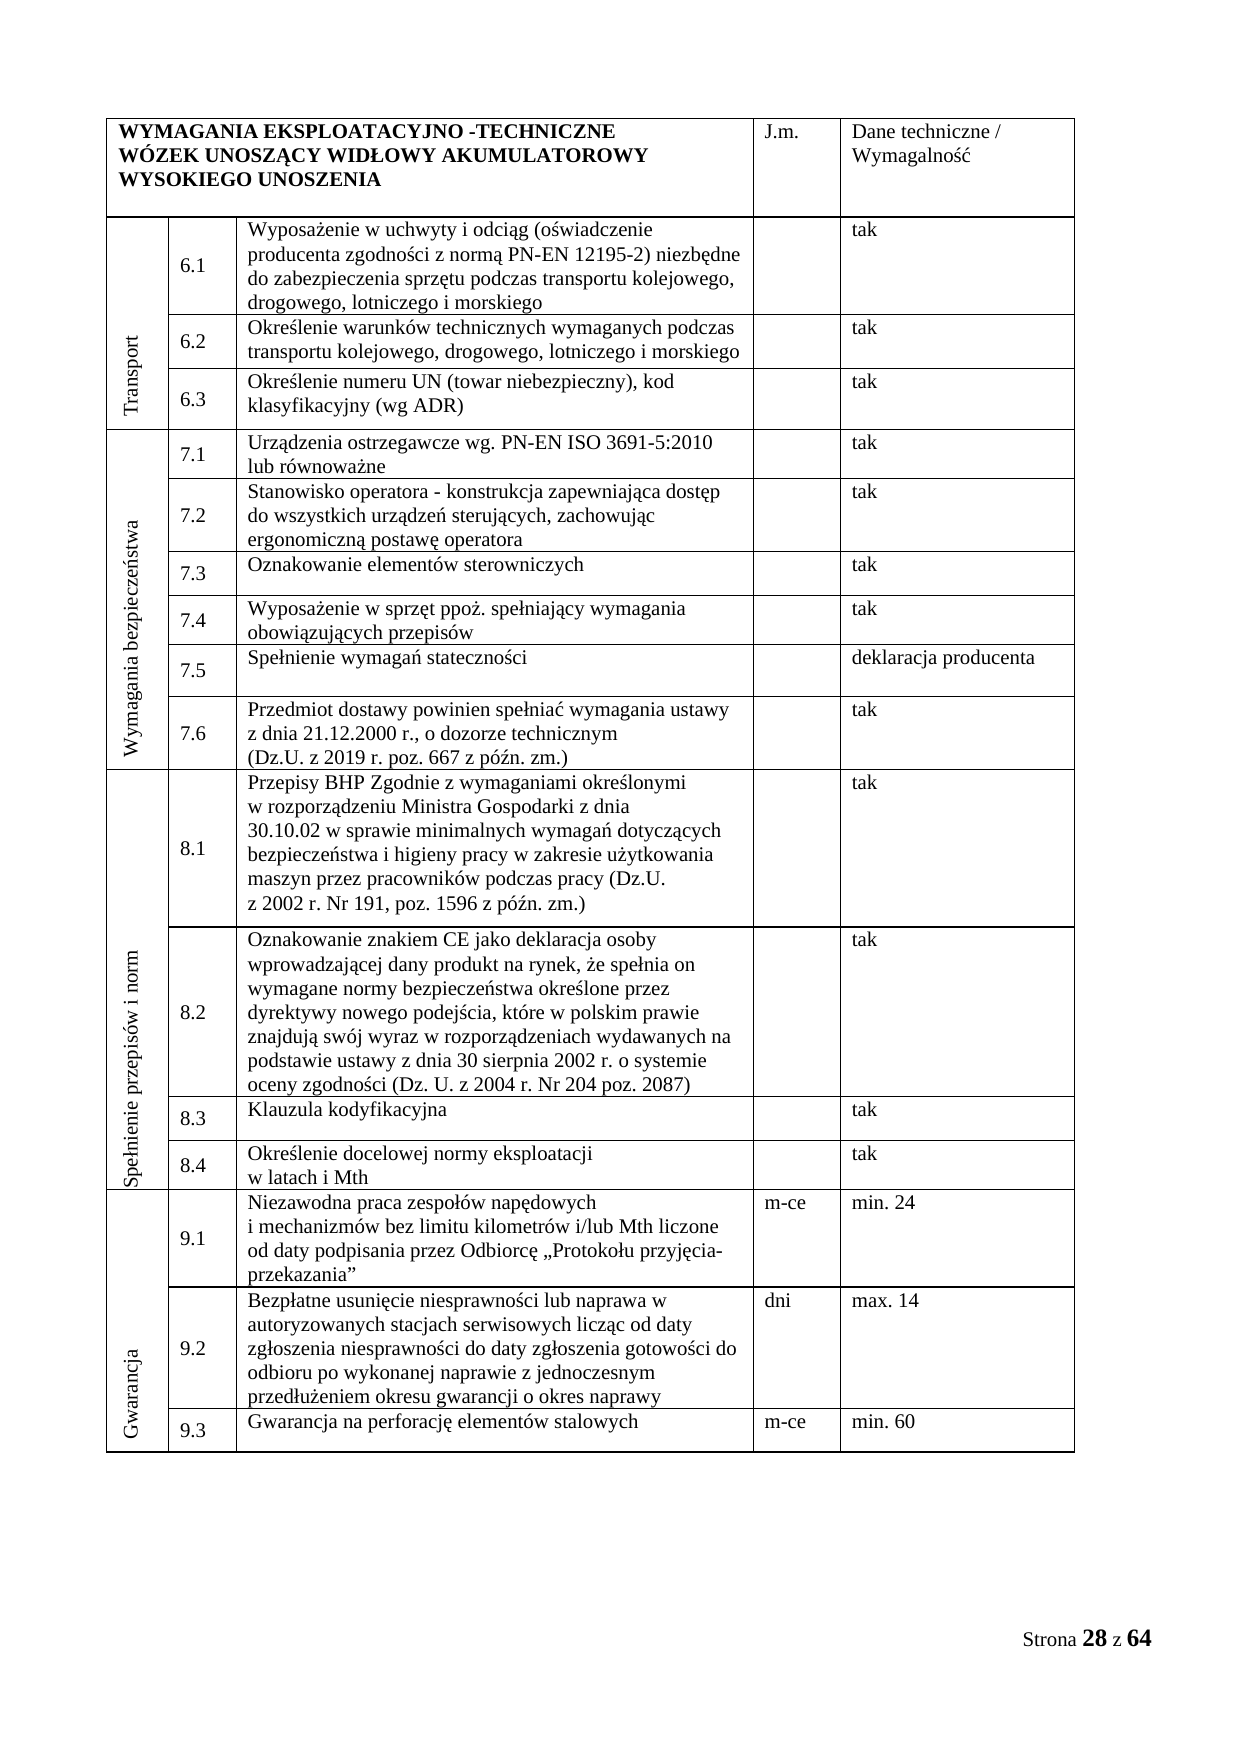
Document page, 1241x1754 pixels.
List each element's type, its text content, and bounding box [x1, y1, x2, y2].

table_cell Gwarancja [107, 1190, 168, 1451]
table_cell 8.3 [169, 1097, 236, 1140]
table_cell Gwarancja na perforację elementów stalowych [237, 1409, 753, 1451]
table_cell Klauzula kodyfikacyjna [237, 1097, 753, 1140]
table_cell 7.1 [169, 430, 236, 478]
table_cell 7.5 [169, 645, 236, 696]
table_cell Niezawodna praca zespołów napędowych i mechanizmów bez limitu kilometrów i/lub Mth liczone od daty podpisania przez Odbiorcę „Protokołu przyjęcia-przekazania” [237, 1190, 753, 1286]
table_cell Przedmiot dostawy powinien spełniać wymagania ustawy z dnia 21.12.2000 r., o dozorze technicznym (Dz.U. z 2019 r. poz. 667 z późn. zm.) [237, 697, 753, 769]
table_cell 7.6 [169, 697, 236, 769]
table_cell Bezpłatne usunięcie niesprawności lub naprawa w autoryzowanych stacjach serwisowych licząc od daty zgłoszenia niesprawności do daty zgłoszenia gotowości do odbioru po wykonanej naprawie z jednoczesnym przedłużeniem okresu gwarancji o okres naprawy [237, 1288, 753, 1408]
table_cell 9.3 [169, 1409, 236, 1451]
table_cell Określenie docelowej normy eksploatacji w latach i Mth [237, 1141, 753, 1189]
table_cell tak [841, 369, 1074, 429]
table_cell 7.2 [169, 479, 236, 551]
table_cell Wyposażenie w sprzęt ppoż. spełniający wymagania obowiązujących przepisów [237, 596, 753, 644]
table_cell 9.2 [169, 1288, 236, 1408]
table_cell Urządzenia ostrzegawcze wg. PN-EN ISO 3691-5:2010 lub równoważne [237, 430, 753, 478]
table_cell tak [841, 315, 1074, 368]
table_cell max. 14 [841, 1288, 1074, 1408]
table_cell Transport [107, 218, 168, 429]
table_cell [754, 218, 840, 314]
table_cell tak [841, 479, 1074, 551]
table_cell tak [841, 1097, 1074, 1140]
table_cell [754, 315, 840, 368]
table_cell 9.1 [169, 1190, 236, 1286]
table_cell [754, 369, 840, 429]
table_cell tak [841, 928, 1074, 1096]
table_cell 6.3 [169, 369, 236, 429]
table_cell Określenie warunków technicznych wymaganych podczas transportu kolejowego, drogowego, lotniczego i morskiego [237, 315, 753, 368]
table_cell [754, 596, 840, 644]
table_cell [754, 645, 840, 696]
table_cell [754, 928, 840, 1096]
table_cell min. 24 [841, 1190, 1074, 1286]
table_cell Oznakowanie znakiem CE jako deklaracja osoby wprowadzającej dany produkt na rynek, że spełnia on wymagane normy bezpieczeństwa określone przez dyrektywy nowego podejścia, które w polskim prawie znajdują swój wyraz w rozporządzeniach wydawanych na podstawie ustawy z dnia 30 sierpnia 2002 r. o systemie oceny zgodności (Dz. U. z 2004 r. Nr 204 poz. 2087) [237, 928, 753, 1096]
table_cell tak [841, 430, 1074, 478]
table_cell 8.4 [169, 1141, 236, 1189]
table_cell min. 60 [841, 1409, 1074, 1451]
table_cell m-ce [754, 1409, 840, 1451]
table_cell deklaracja producenta [841, 645, 1074, 696]
table_cell tak [841, 552, 1074, 595]
table_cell m-ce [754, 1190, 840, 1286]
table_cell 8.1 [169, 770, 236, 926]
table_cell Oznakowanie elementów sterowniczych [237, 552, 753, 595]
table_header Dane techniczne / Wymagalność [841, 119, 1074, 216]
table_cell tak [841, 770, 1074, 926]
table_cell 7.3 [169, 552, 236, 595]
table_cell 7.4 [169, 596, 236, 644]
table_cell Stanowisko operatora - konstrukcja zapewniająca dostęp do wszystkich urządzeń sterujących, zachowując ergonomiczną postawę operatora [237, 479, 753, 551]
table_cell [754, 430, 840, 478]
table_cell [754, 479, 840, 551]
table_header J.m. [754, 119, 840, 216]
table_cell dni [754, 1288, 840, 1408]
table_cell Przepisy BHP Zgodnie z wymaganiami określonymi w rozporządzeniu Ministra Gospodarki z dnia 30.10.02 w sprawie minimalnych wymagań dotyczących bezpieczeństwa i higieny pracy w zakresie użytkowania maszyn przez pracowników podczas pracy (Dz.U. z 2002 r. Nr 191, poz. 1596 z późn. zm.) [237, 770, 753, 926]
table_cell Spełnienie przepisów i norm [107, 770, 168, 1189]
table_cell Wymagania bezpieczeństwa [107, 430, 168, 769]
table_header WYMAGANIA EKSPLOATACYJNO -TECHNICZNE WÓZEK UNOSZĄCY WIDŁOWY AKUMULATOROWY WYSOKIEGO UNOSZENIA [107, 119, 753, 216]
table_cell Określenie numeru UN (towar niebezpieczny), kod klasyfikacyjny (wg ADR) [237, 369, 753, 429]
table_cell [754, 552, 840, 595]
table_cell 6.2 [169, 315, 236, 368]
table_cell tak [841, 596, 1074, 644]
table_cell tak [841, 218, 1074, 314]
table_cell [754, 1141, 840, 1189]
table_cell [754, 770, 840, 926]
table_cell [754, 697, 840, 769]
table_cell Wyposażenie w uchwyty i odciąg (oświadczenie producenta zgodności z normą PN-EN 12195-2) niezbędne do zabezpieczenia sprzętu podczas transportu kolejowego, drogowego, lotniczego i morskiego [237, 218, 753, 314]
table_cell tak [841, 1141, 1074, 1189]
table_cell 8.2 [169, 928, 236, 1096]
table_cell Spełnienie wymagań stateczności [237, 645, 753, 696]
table_cell [754, 1097, 840, 1140]
table_cell 6.1 [169, 218, 236, 314]
table_cell tak [841, 697, 1074, 769]
